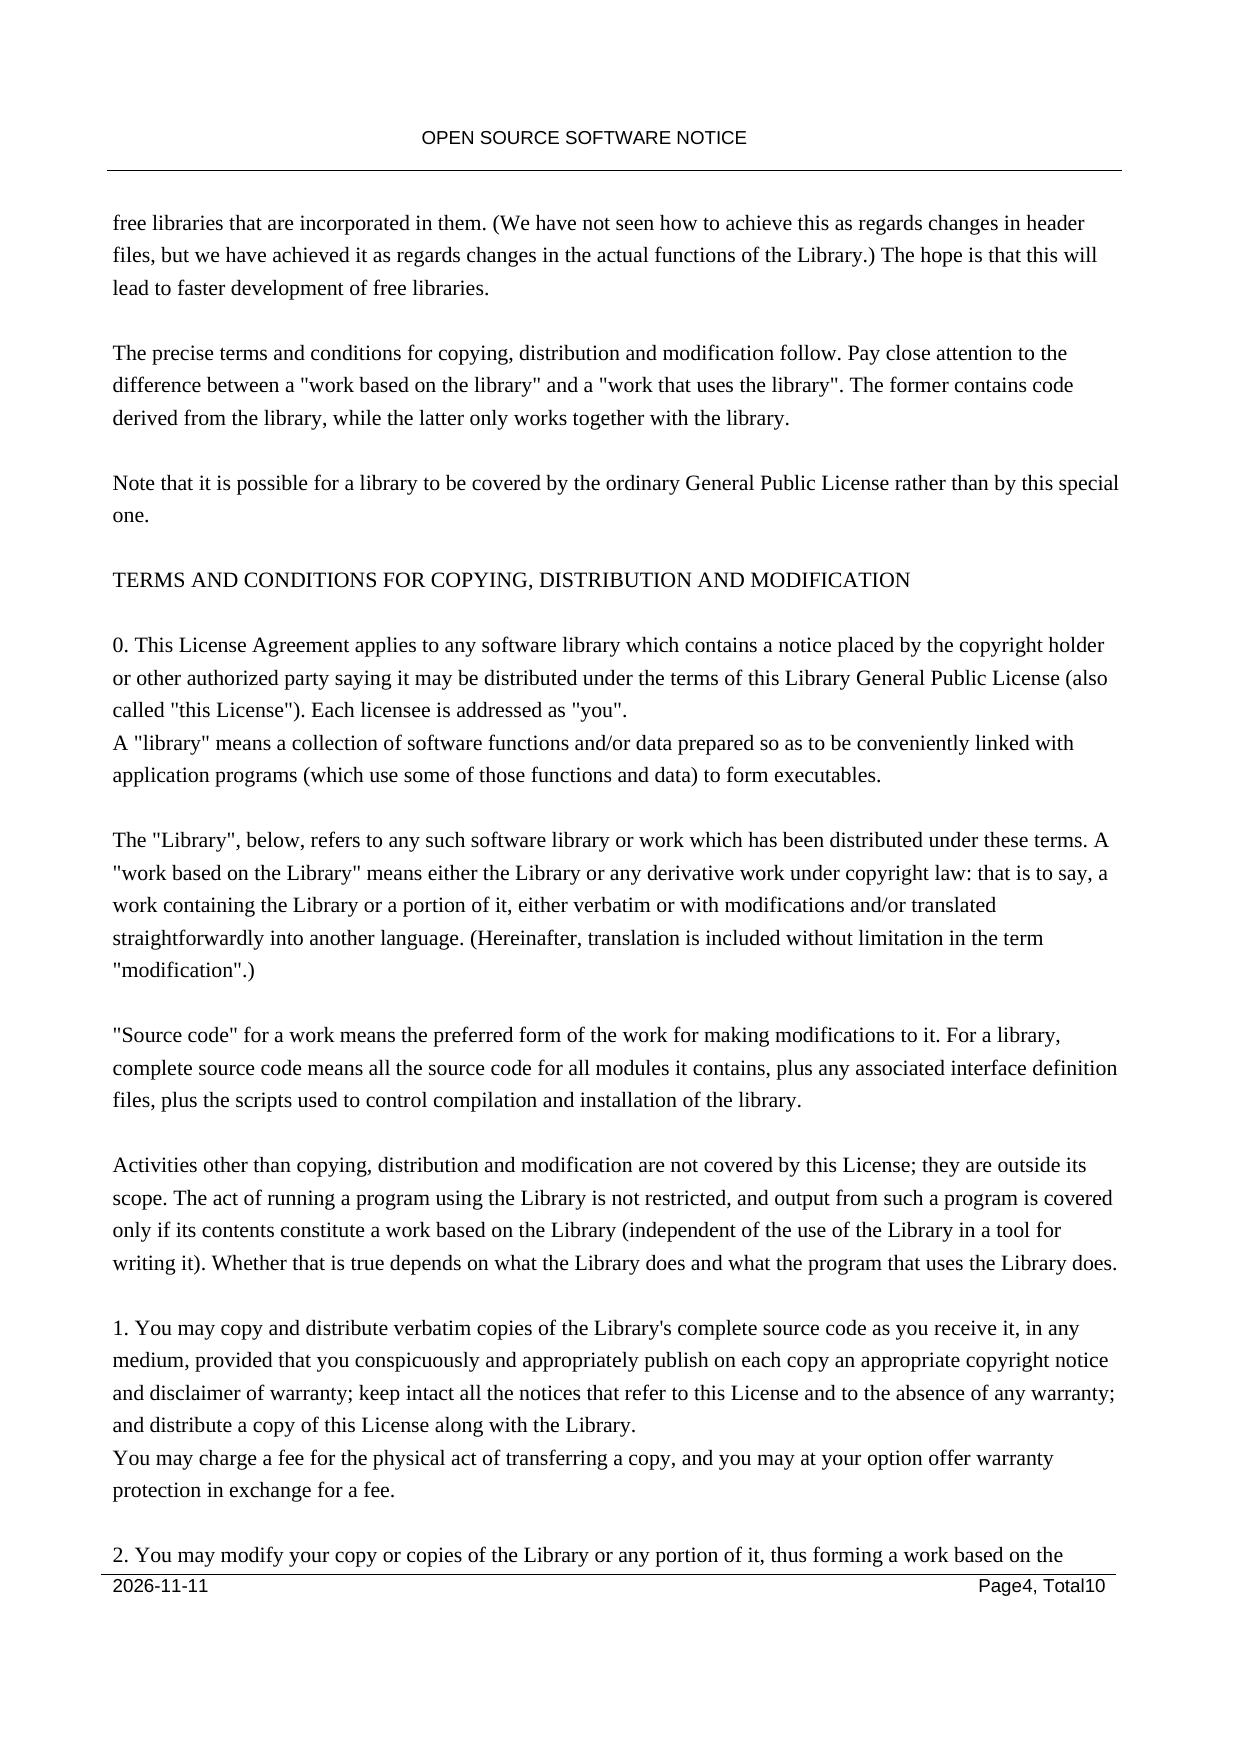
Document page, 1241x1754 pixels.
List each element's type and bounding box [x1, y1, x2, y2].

text [112, 206, 1128, 1571]
